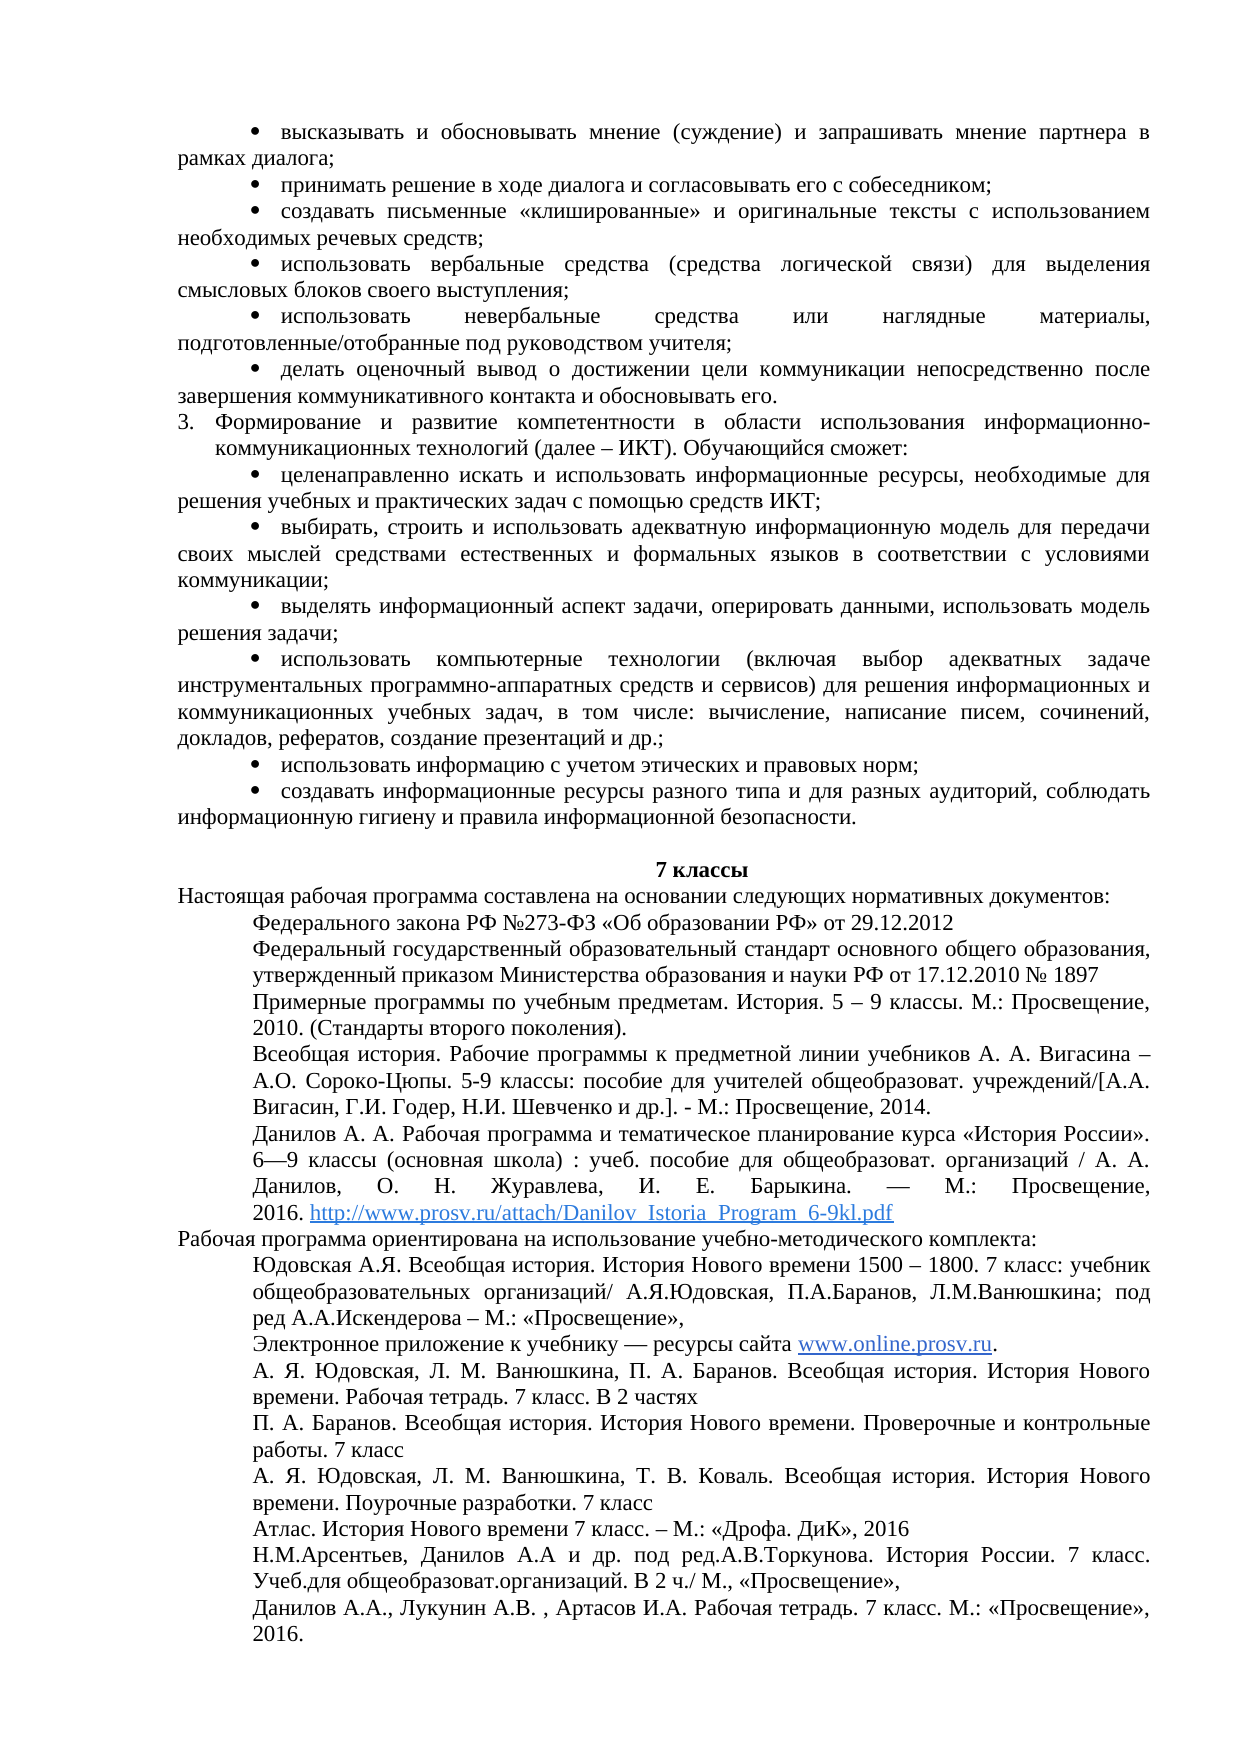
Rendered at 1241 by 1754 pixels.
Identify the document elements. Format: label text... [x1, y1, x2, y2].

list использовать компьютерные технологии (включая выбор адекватных задаче инструментальных программно-аппаратных средств и сервисов) для решения информационных и коммуникационных учебных задач, в том числе: вычисление, написание писем, сочинений, докладов, рефератов, создание презентаций и др.; [177, 645, 1152, 751]
text Федеральный государственный образовательный стандарт основного общего образования, утвержденный приказом Министерства образования и науки РФ от 17.12.2010 № 1897 [252, 935, 1152, 988]
list Формирование и развитие компетентности в области использования информационно-коммуникационных технологий (далее – ИКТ). Обучающийся сможет: [177, 408, 1152, 461]
text Атлас. История Нового времени 7 класс. – М.: «Дрофа. ДиК», 2016 [252, 1515, 1152, 1541]
text Примерные программы по учебным предметам. История. 5 – 9 классы. М.: Просвещение, 2010. (Стандарты второго поколения). [252, 988, 1152, 1041]
text П. А. Баранов. Всеобщая история. История Нового времени. Проверочные и контрольные работы. 7 класс [252, 1409, 1152, 1462]
list выделять информационный аспект задачи, оперировать данными, использовать модель решения задачи; [177, 592, 1152, 645]
text Настоящая рабочая программа составлена на основании следующих нормативных документов: [177, 882, 1152, 909]
list создавать письменные «клишированные» и оригинальные тексты с использованием необходимых речевых средств; [177, 197, 1152, 250]
text А. Я. Юдовская, Л. М. Ванюшкина, П. А. Баранов. Всеобщая история. История Нового времени. Рабочая тетрадь. 7 класс. В 2 частях [252, 1357, 1152, 1409]
text Н.М.Арсентьев, Данилов А.А и др. под ред.А.В.Торкунова. История России. 7 класс. Учеб.для общеобразоват.организаций. В 2 ч./ М., «Просвещение», [252, 1541, 1152, 1594]
list использовать информацию с учетом этических и правовых норм; [177, 751, 1152, 777]
text Электронное приложение к учебнику — ресурсы сайта www.online.prosv.ru. [252, 1330, 1152, 1357]
text 7 классы [179, 856, 1152, 882]
list высказывать и обосновывать мнение (суждение) и запрашивать мнение партнера в рамках диалога; [177, 118, 1152, 171]
text Всеобщая история. Рабочие программы к предметной линии учебников А. А. Вигасина –А.О. Сороко-Цюпы. 5-9 классы: пособие для учителей общеобразоват. учреждений/[А.А. Вигасин, Г.И. Годер, Н.И. Шевченко и др.]. - М.: Просвещение, 2014. [252, 1041, 1152, 1119]
text Данилов А.А., Лукунин А.В. , Артасов И.А. Рабочая тетрадь. 7 класс. М.: «Просвещение», 2016. [252, 1594, 1152, 1647]
text Юдовская А.Я. Всеобщая история. История Нового времени 1500 – 1800. 7 класс: учебник общеобразовательных организаций/ А.Я.Юдовская, П.А.Баранов, Л.М.Ванюшкина; под ред А.А.Искендерова – М.: «Просвещение», [252, 1251, 1152, 1330]
text А. Я. Юдовская, Л. М. Ванюшкина, Т. В. Коваль. Всеобщая история. История Нового времени. Поурочные разработки. 7 класс [252, 1462, 1152, 1515]
list использовать вербальные средства (средства логической связи) для выделения смысловых блоков своего выступления; [177, 250, 1152, 303]
list принимать решение в ходе диалога и согласовывать его с собеседником; [177, 171, 1152, 197]
text Данилов А. А. Рабочая программа и тематическое планирование курса «История России». 6—9 классы (основная школа) : учеб. пособие для общеобразоват. организаций / А. А. Данилов, О. Н. Журавлева, И. Е. Барыкина. — М.: Просвещение, 2016. http://www.prosv.ru/attach/Danilov_Istoria_Program_6-9kl.pdf [252, 1119, 1152, 1225]
list выбирать, строить и использовать адекватную информационную модель для передачи своих мыслей средствами естественных и формальных языков в соответствии с условиями коммуникации; [177, 513, 1152, 592]
list делать оценочный вывод о достижении цели коммуникации непосредственно после завершения коммуникативного контакта и обосновывать его. [177, 355, 1152, 408]
text Федерального закона РФ №273-ФЗ «Об образовании РФ» от 29.12.2012 [252, 909, 1152, 935]
list целенаправленно искать и использовать информационные ресурсы, необходимые для решения учебных и практических задач с помощью средств ИКТ; [177, 461, 1152, 513]
list использовать невербальные средства или наглядные материалы, подготовленные/отобранные под руководством учителя; [177, 303, 1152, 355]
text Рабочая программа ориентирована на использование учебно-методического комплекта: [177, 1225, 1152, 1251]
list создавать информационные ресурсы разного типа и для разных аудиторий, соблюдать информационную гигиену и правила информационной безопасности. [177, 777, 1152, 830]
